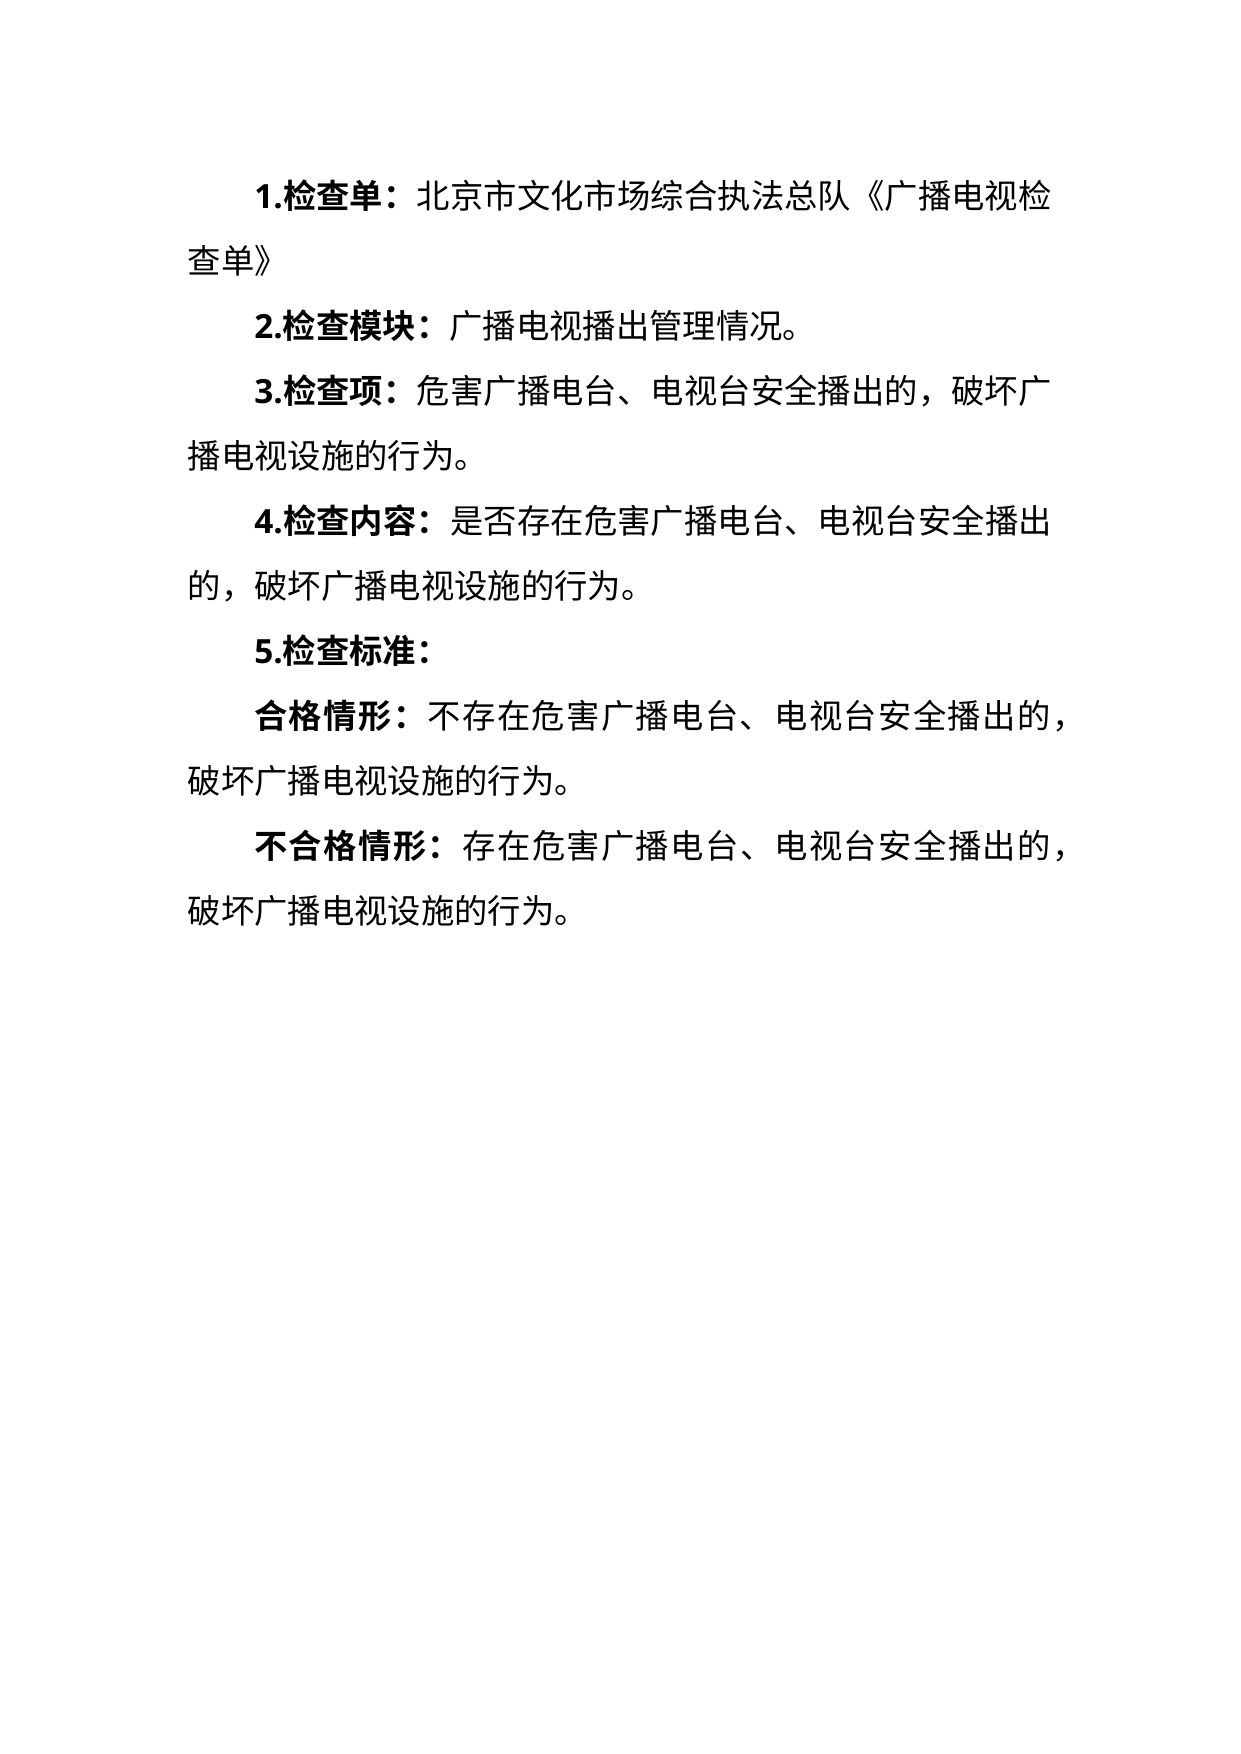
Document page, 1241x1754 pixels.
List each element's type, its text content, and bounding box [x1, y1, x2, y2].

text 不合格情形：存在危害广播电台、电视台安全播出的，破坏广播电视设施的行为。 [187, 812, 1053, 942]
text 1.检查单：北京市文化市场综合执法总队《广播电视检查单》 [187, 162, 1053, 292]
text 合格情形：不存在危害广播电台、电视台安全播出的，破坏广播电视设施的行为。 [187, 682, 1053, 812]
text 5.检查标准： [187, 617, 1053, 682]
text 4.检查内容：是否存在危害广播电台、电视台安全播出的，破坏广播电视设施的行为。 [187, 487, 1053, 617]
text 3.检查项：危害广播电台、电视台安全播出的，破坏广播电视设施的行为。 [187, 357, 1053, 487]
text 2.检查模块：广播电视播出管理情况。 [187, 292, 1053, 357]
